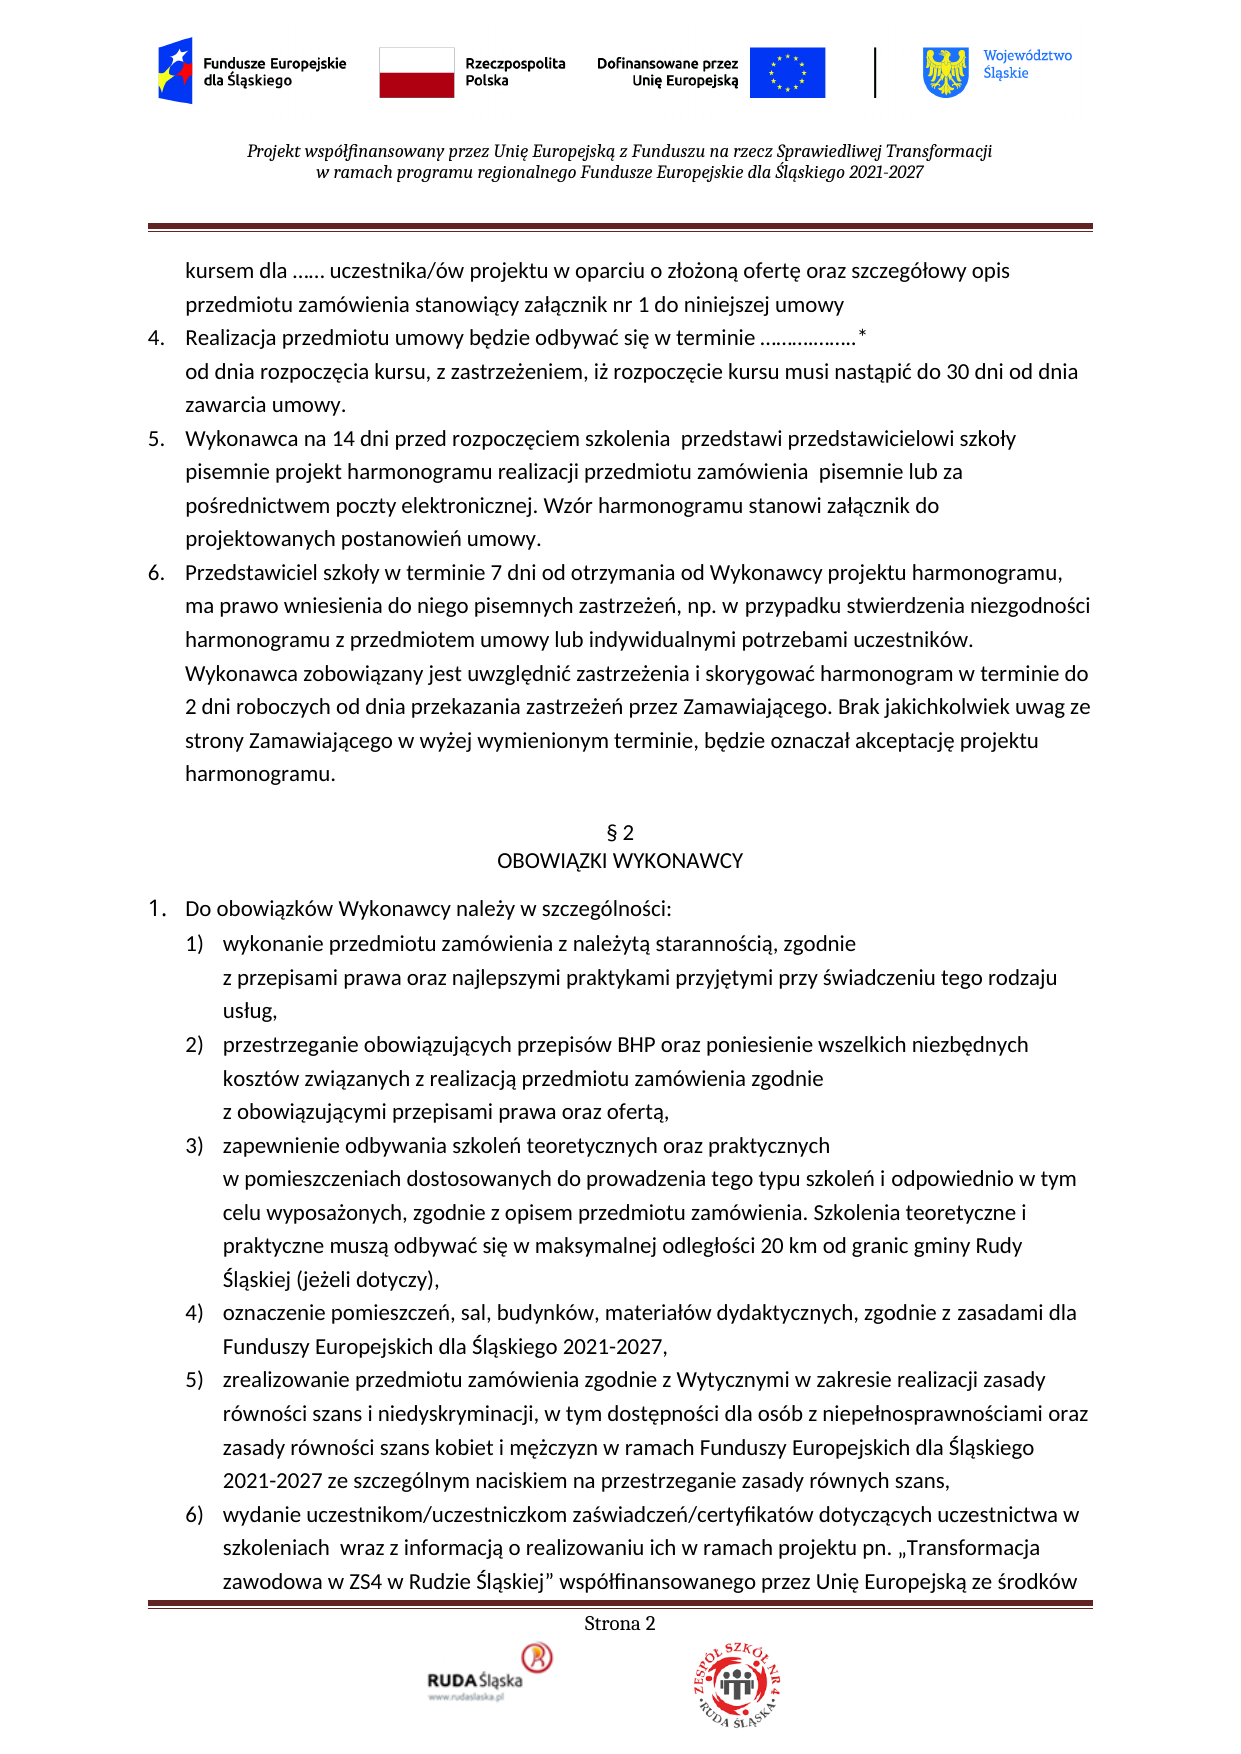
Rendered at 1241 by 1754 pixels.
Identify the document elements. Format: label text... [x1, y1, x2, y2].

list zrealizowanie przedmiotu zamówienia zgodnie z Wytycznymi w zakresie realizacji zasady równości szans i niedyskryminacji, w tym dostępności dla osób z niepełnosprawnościami oraz zasady równości szans kobiet i mężczyzn w ramach Funduszy Europejskich dla Śląskiego 2021-2027 ze szczególnym naciskiem na przestrzeganie zasady równych szans, [185, 1366, 1093, 1494]
picture [142, 20, 1088, 121]
list Realizacja przedmiotu umowy będzie odbywać się w terminie ……….……..* od dnia rozpoczęcia kursu, z zastrzeżeniem, iż rozpoczęcie kursu musi nastąpić do 30 dni od dnia zawarcia umowy. [148, 323, 1093, 418]
list Przedstawiciel szkoły w terminie 7 dni od otrzymania od Wykonawcy projektu harmonogramu, ma prawo wniesienia do niego pisemnych zastrzeżeń, np. w przypadku stwierdzenia niezgodności harmonogramu z przedmiotem umowy lub indywidualnymi potrzebami uczestników. Wykonawca zobowiązany jest uwzględnić zastrzeżenia i skorygować harmonogram w terminie do 2 dni roboczych od dnia przekazania zastrzeżeń przez Zamawiającego. Brak jakichkolwiek uwag ze strony Zamawiającego w wyżej wymienionym terminie, będzie oznaczał akceptację projektu harmonogramu. [148, 558, 1093, 787]
text OBOWIĄZKI WYKONAWCY [148, 846, 1093, 874]
list przestrzeganie obowiązujących przepisów BHP oraz poniesienie wszelkich niezbędnych kosztów związanych z realizacją przedmiotu zamówienia zgodnie z obowiązującymi przepisami prawa oraz ofertą, [185, 1030, 1093, 1125]
list Do obowiązków Wykonawcy należy w szczególności: [148, 892, 1093, 923]
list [185, 1500, 1093, 1595]
list zapewnienie odbywania szkoleń teoretycznych oraz praktycznych w pomieszczeniach dostosowanych do prowadzenia tego typu szkoleń i odpowiednio w tym celu wyposażonych, zgodnie z opisem przedmiotu zamówienia. Szkolenia teoretyczne i praktyczne muszą odbywać się w maksymalnej odległości 20 km od granic gminy Rudy Śląskiej (jeżeli dotyczy), [185, 1131, 1093, 1293]
list Wykonawca na 14 dni przed rozpoczęciem szkolenia przedstawi przedstawicielowi szkoły pisemnie projekt harmonogramu realizacji przedmiotu zamówienia pisemnie lub za pośrednictwem poczty elektronicznej. Wzór harmonogramu stanowi załącznik do projektowanych postanowień umowy. [148, 424, 1093, 553]
subtitle § 2 [148, 818, 1093, 846]
list oznaczenie pomieszczeń, sal, budynków, materiałów dydaktycznych, zgodnie z zasadami dla Funduszy Europejskich dla Śląskiego 2021-2027, [185, 1298, 1093, 1360]
picture [686, 1635, 785, 1734]
list wykonanie przedmiotu zamówienia z należytą starannością, zgodnie z przepisami prawa oraz najlepszymi praktykami przyjętymi przy świadczeniu tego rodzaju usług, [185, 929, 1093, 1024]
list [148, 256, 1093, 318]
picture [412, 1623, 563, 1724]
